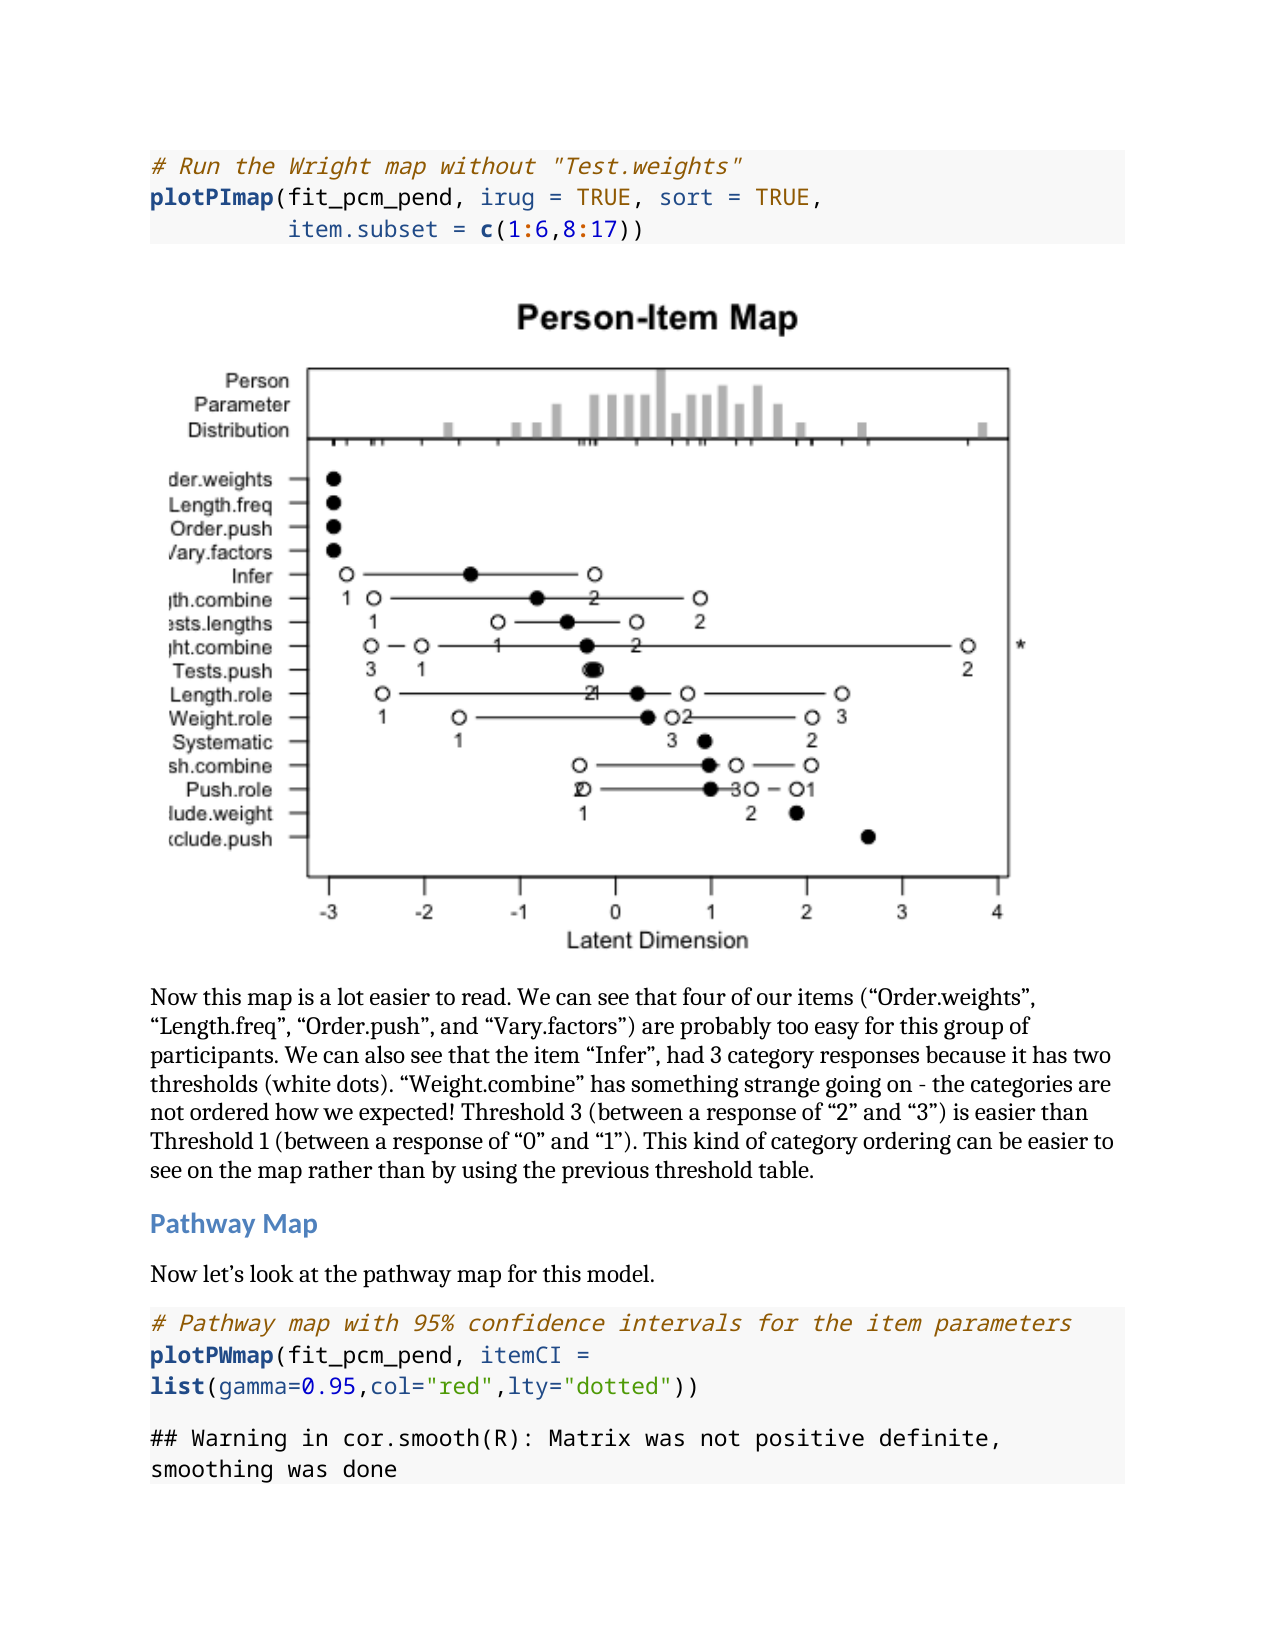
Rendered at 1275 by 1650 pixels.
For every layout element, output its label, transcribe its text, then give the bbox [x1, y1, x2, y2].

text ## Warning in cor.smooth(R): Matrix was not positive definite, smoothing was done [150, 1422, 1125, 1484]
picture [168, 264, 1044, 965]
text # Run the Wright map without "Test.weights" plotPImap(fit_pcm_pend, irug = TRUE, sort = TRUE, item.subset = c(1:6,8:17)) [150, 150, 1125, 244]
text # Pathway map with 95% confidence intervals for the item parameters plotPWmap(fit_pcm_pend, itemCI = list(gamma=0.95,col="red",lty="dotted")) [150, 1307, 1125, 1401]
text Now let’s look at the pathway map for this model. [150, 1260, 1125, 1288]
subtitle Pathway Map [150, 1205, 1125, 1241]
text Now this map is a lot easier to read. We can see that four of our items (“Order.weights”, “Length.freq”, “Order.push”, and “Vary.factors”) are probably too easy for this group of participants. We can also see that the item “Infer”, had 3 category responses because it has two thresholds (white dots). “Weight.combine” has something strange going on - the categories are not ordered how we expected! Threshold 3 (between a response of “2” and “3”) is easier than Threshold 1 (between a response of “0” and “1”). This kind of category ordering can be easier to see on the map rather than by using the previous threshold table. [150, 983, 1125, 1184]
